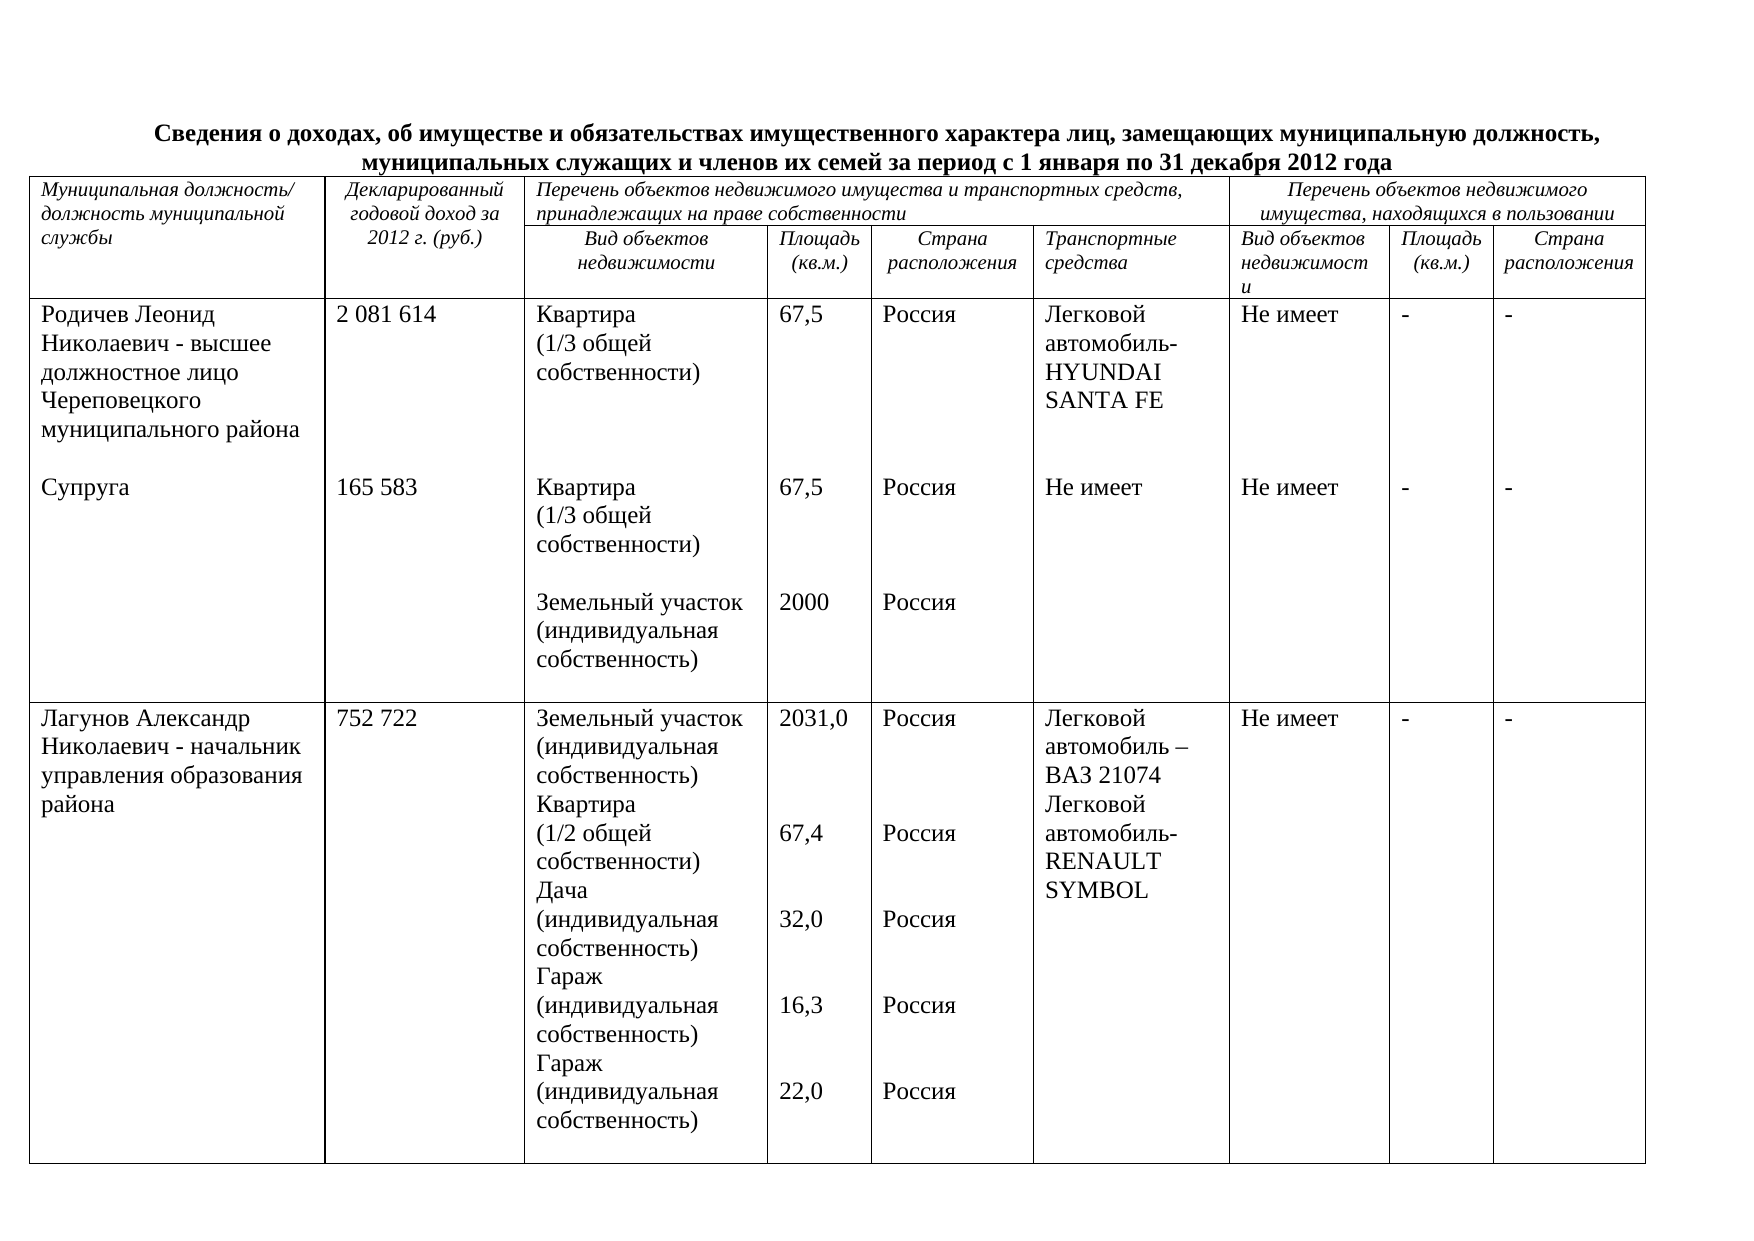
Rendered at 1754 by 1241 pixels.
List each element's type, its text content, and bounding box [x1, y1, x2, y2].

table_cell Страна расположения [872, 226, 1033, 298]
table_header Муниципальная должность/ должность муниципальной службы [30, 177, 324, 298]
table_cell Вид объектов недвижимости [525, 226, 767, 298]
table_cell 752 722 200 022 [326, 703, 524, 1163]
table_cell 67,5 67,5 2000 [768, 299, 871, 702]
table_cell Вид объектов недвижимости [1230, 226, 1389, 298]
table_cell Россия Россия Россия [872, 299, 1033, 702]
table_cell Легковой автомобиль- HYUNDAI SANTA FE Не имеет [1034, 299, 1229, 702]
table_cell Родичев Леонид Николаевич - высшее должностное лицо Череповецкого муниципального района Супруга [30, 299, 324, 702]
table_cell Не имеет Не имеет [1230, 299, 1389, 702]
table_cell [30, 703, 324, 1163]
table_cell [768, 703, 871, 1163]
table_header Декларированный годовой доход за 2012 г. (руб.) [326, 177, 524, 298]
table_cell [1034, 703, 1229, 1163]
table_cell - - [1390, 703, 1493, 1163]
table_header Перечень объектов недвижимого имущества, находящихся в пользовании [1230, 177, 1645, 225]
table_cell Не имеет Не имеет [1230, 703, 1389, 1163]
table_cell Квартира (1/3 общей собственности) Квартира (1/3 общей собственности) Земельный участок (индивидуальная собственность) [525, 299, 767, 702]
title Сведения о доходах, об имуществе и обязательствах имущественного характера лиц, замещающих муниципальную должность, муниципальных служащих и членов их семей за период с 1 января по 31 декабря 2012 года [89, 118, 1665, 176]
table_header Перечень объектов недвижимого имущества и транспортных средств, принадлежащих на праве собственности [525, 177, 1229, 225]
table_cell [872, 703, 1033, 1163]
table_cell 2 081 614 165 583 [326, 299, 524, 702]
table_cell - - [1494, 703, 1645, 1163]
table_cell Площадь (кв.м.) [768, 226, 871, 298]
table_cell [525, 703, 767, 1163]
table_cell Транспортные средства [1034, 226, 1229, 298]
table_cell - - [1494, 299, 1645, 702]
table_cell - - [1390, 299, 1493, 702]
table_cell Страна расположения [1494, 226, 1645, 298]
table_cell Площадь (кв.м.) [1390, 226, 1493, 298]
